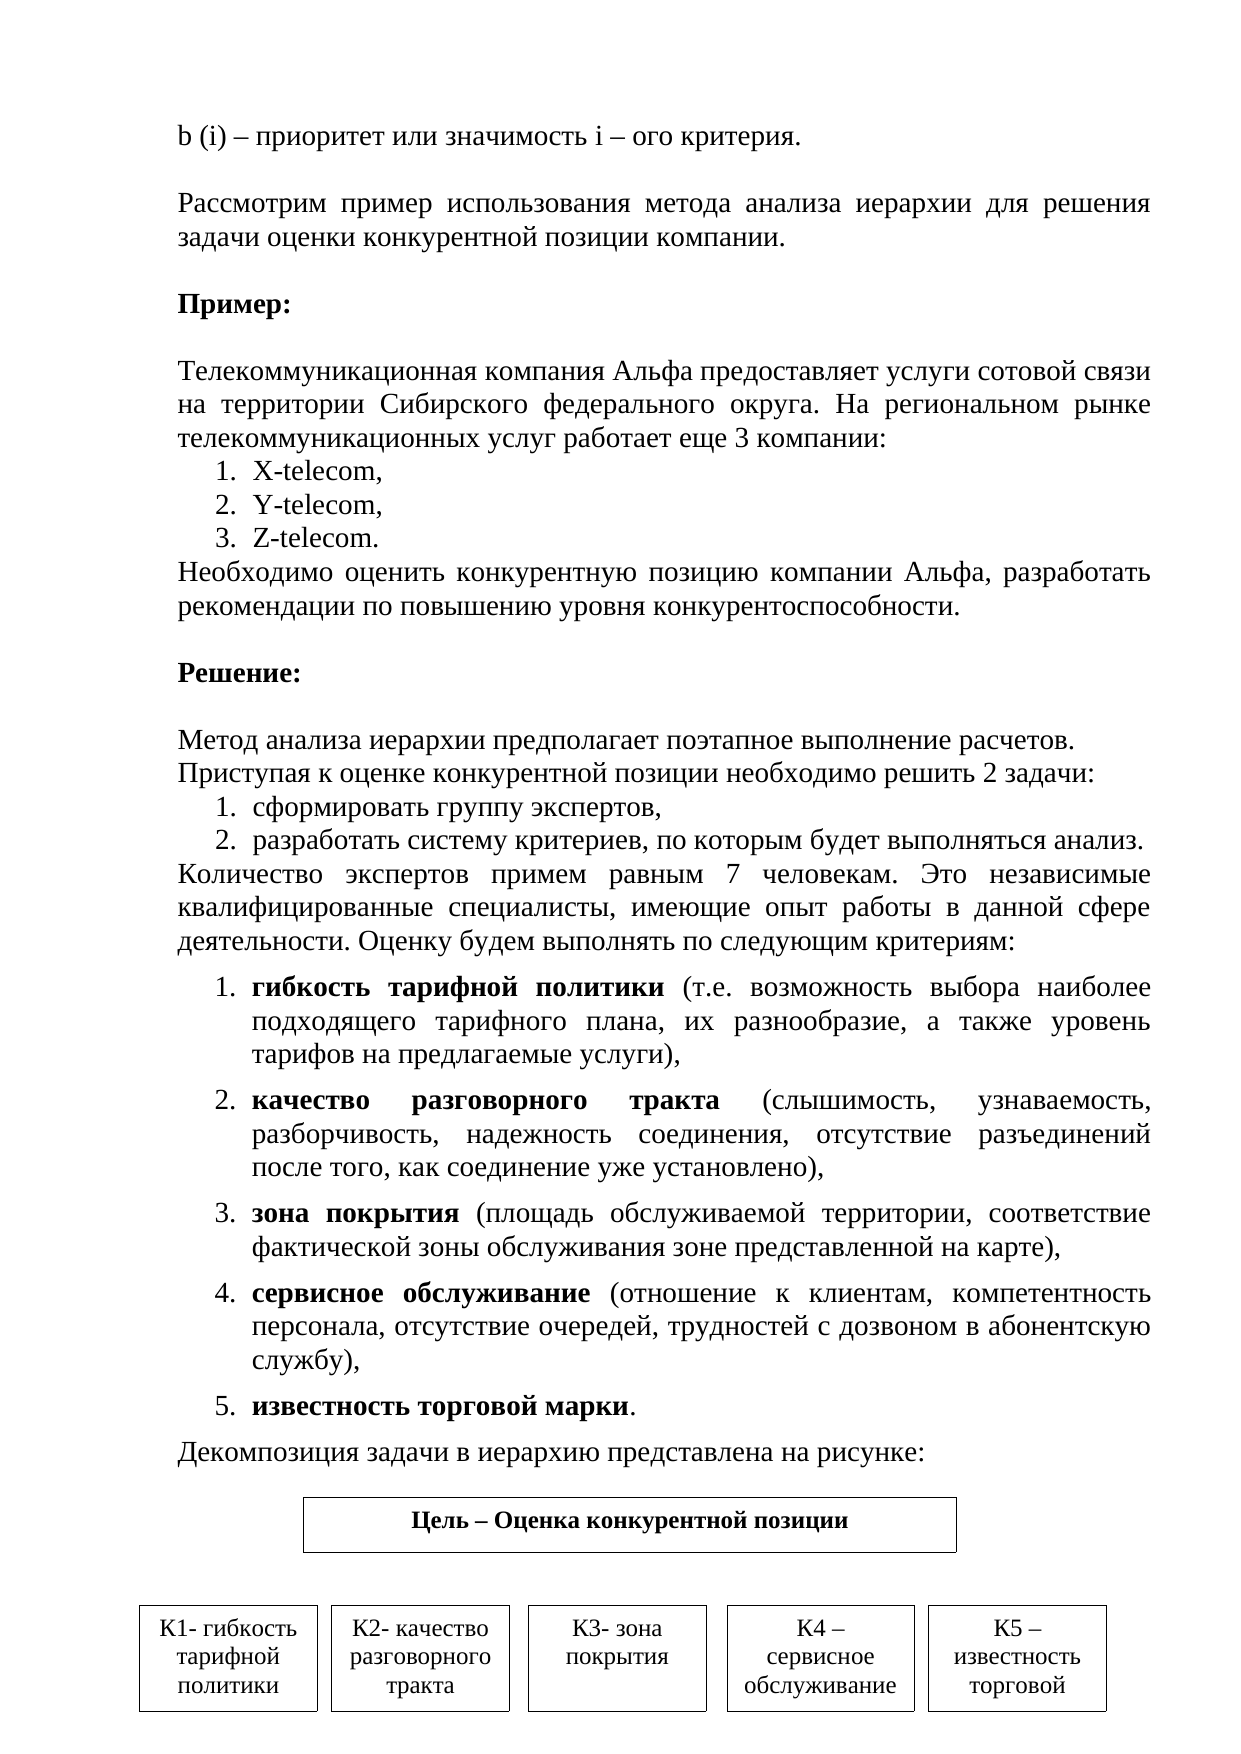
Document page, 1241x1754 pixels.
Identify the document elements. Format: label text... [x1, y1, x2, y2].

list Y-telecom, [215, 487, 1152, 521]
list сервисное обслуживание (отношение к клиентам, компетентность персонала, отсутствие очередей, трудностей с дозвоном в абонентскую службу), [214, 1275, 1152, 1376]
list сформировать группу экспертов, [215, 789, 1152, 822]
text Телекоммуникационная компания Альфа предоставляет услуги сотовой связи на территории Сибирского федерального округа. На региональном рынке телекоммуникационных услуг работает еще 3 компании: [177, 353, 1152, 453]
list разработать систему критериев, по которым будет выполняться анализ. [215, 822, 1152, 856]
list зона покрытия (площадь обслуживаемой территории, соответствие фактической зоны обслуживания зоне представленной на карте), [214, 1195, 1152, 1262]
list X-telecom, [215, 453, 1152, 487]
text Приступая к оценке конкурентной позиции необходимо решить 2 задачи: [177, 755, 1152, 789]
text Метод анализа иерархии предполагает поэтапное выполнение расчетов. [177, 722, 1152, 755]
text Решение: [177, 655, 1152, 688]
list известность торговой марки. [214, 1388, 1152, 1422]
text Пример: [177, 286, 1152, 319]
text Количество экспертов примем равным 7 человекам. Это независимые квалифицированные специалисты, имеющие опыт работы в данной сфере деятельности. Оценку будем выполнять по следующим критериям: [177, 856, 1152, 957]
text Рассмотрим пример использования метода анализа иерархии для решения задачи оценки конкурентной позиции компании. [177, 185, 1152, 252]
list гибкость тарифной политики (т.е. возможность выбора наиболее подходящего тарифного плана, их разнообразие, а также уровень тарифов на предлагаемые услуги), [214, 969, 1152, 1070]
text Декомпозиция задачи в иерархию представлена на рисунке: [177, 1434, 1152, 1468]
list качество разговорного тракта (слышимость, узнаваемость, разборчивость, надежность соединения, отсутствие разъединений после того, как соединение уже установлено), [214, 1082, 1152, 1183]
list Z-telecom. [215, 521, 1152, 554]
text Необходимо оценить конкурентную позицию компании Альфа, разработать рекомендации по повышению уровня конкурентоспособности. [177, 554, 1152, 621]
text b (i) – приоритет или значимость i – ого критерия. [177, 118, 964, 152]
